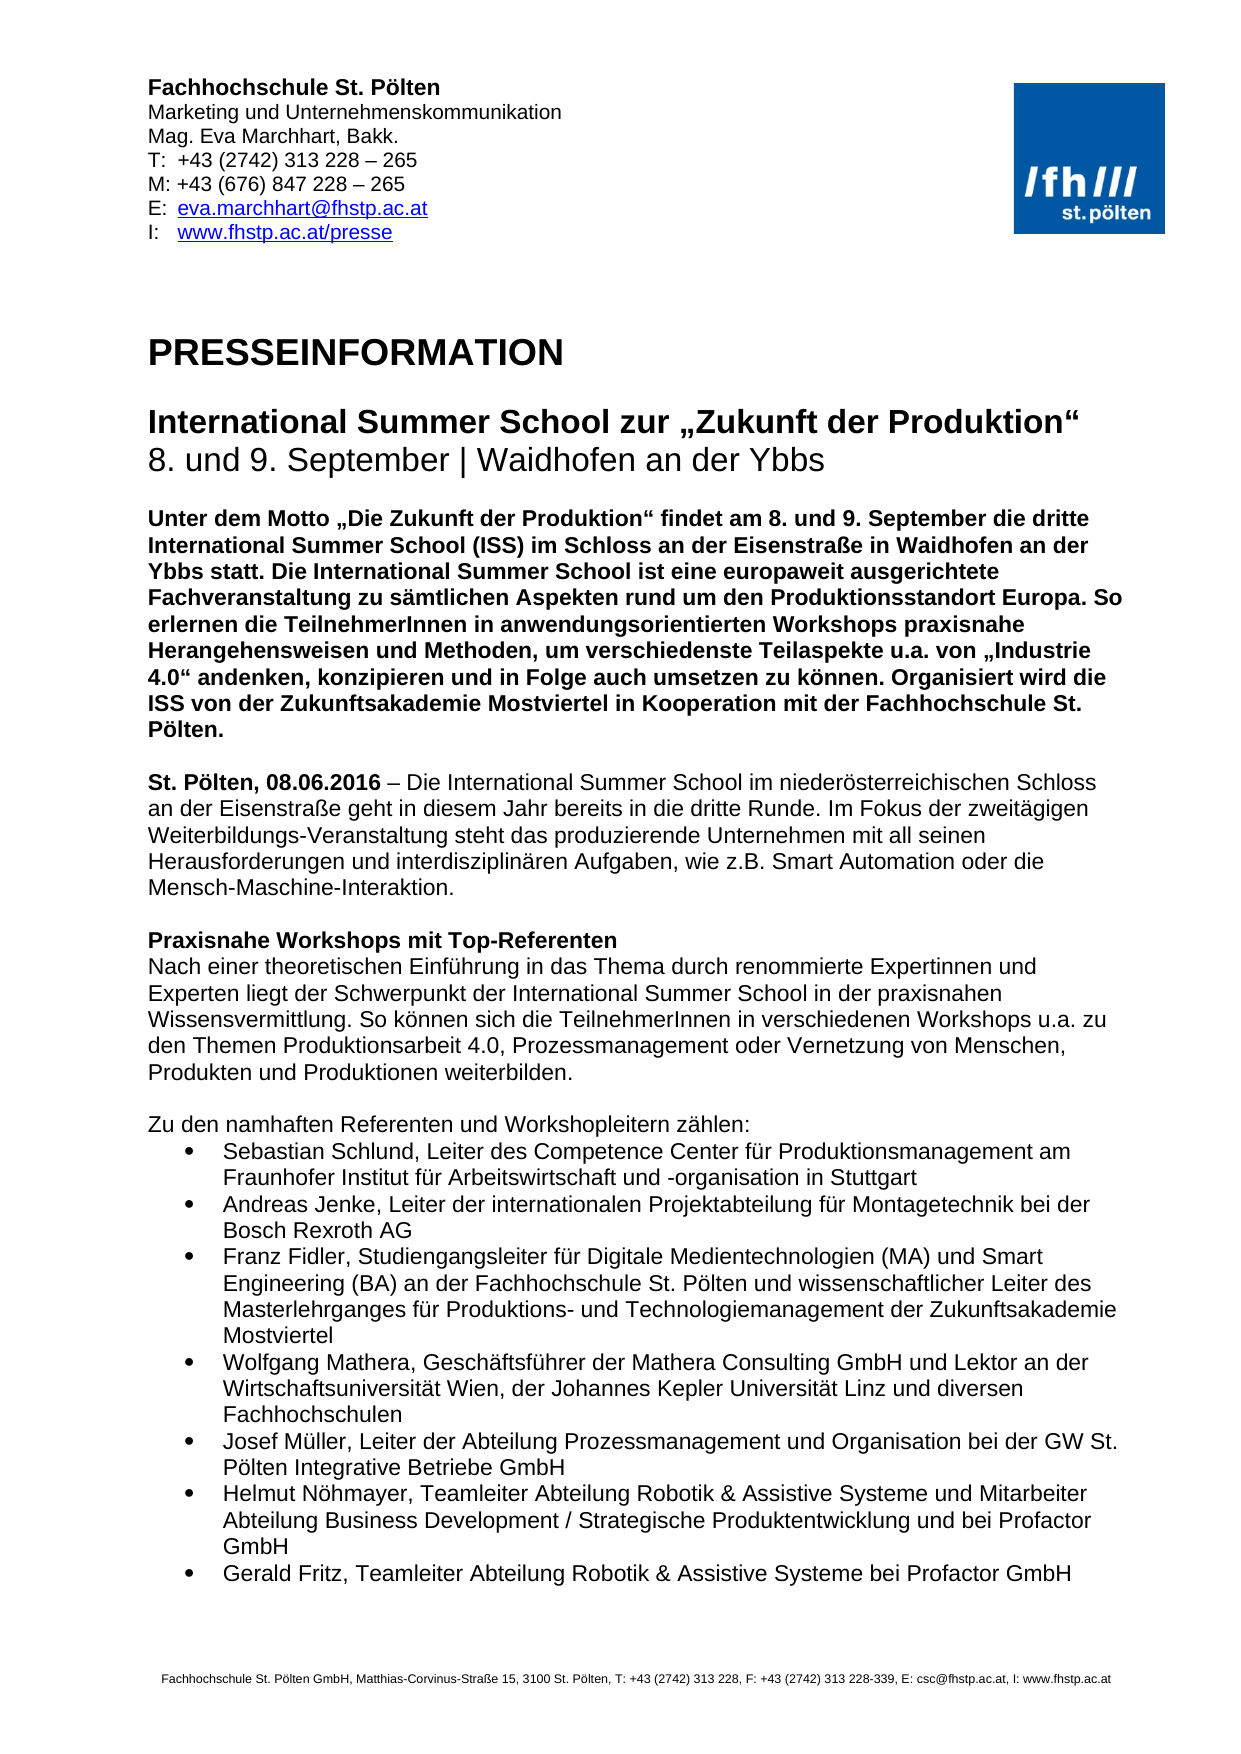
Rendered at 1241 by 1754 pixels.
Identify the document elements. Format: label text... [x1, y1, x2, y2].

list Wolfgang Mathera, Geschäftsführer der Mathera Consulting GmbH und Lektor an der Wirtschaftsuniversität Wien, der Johannes Kepler Universität Linz und diversen Fachhochschulen [185, 1349, 1125, 1428]
list Andreas Jenke, Leiter der internationalen Projektabteilung für Montagetechnik bei der Bosch Rexroth AG [185, 1191, 1125, 1243]
text Praxisnahe Workshops mit Top-Referenten [148, 927, 1125, 953]
list Sebastian Schlund, Leiter des Competence Center für Produktionsmanagement am Fraunhofer Institut für Arbeitswirtschaft und -organisation in Stuttgart [185, 1138, 1125, 1191]
text 8. und 9. September | Waidhofen an der Ybbs [148, 441, 1125, 479]
text Unter dem Motto „Die Zukunft der Produktion“ findet am 8. und 9. September die dritte International Summer School (ISS) im Schloss an der Eisenstraße in Waidhofen an der Ybbs statt. Die International Summer School ist eine europaweit ausgerichtete Fachveranstaltung zu sämtlichen Aspekten rund um den Produktionsstandort Europa. So erlernen die TeilnehmerInnen in anwendungsorientierten Workshops praxisnahe Herangehensweisen und Methoden, um verschiedenste Teilaspekte u.a. von „Industrie 4.0“ andenken, konzipieren und in Folge auch umsetzen zu können. Organisiert wird die ISS von der Zukunftsakademie Mostviertel in Kooperation mit der Fachhochschule St. Pölten. [148, 505, 1125, 742]
text Zu den namhaften Referenten und Workshopleitern zählen: [148, 1111, 1125, 1138]
list Josef Müller, Leiter der Abteilung Prozessmanagement und Organisation bei der GW St. Pölten Integrative Betriebe GmbH [185, 1428, 1125, 1480]
list Franz Fidler, Studiengangsleiter für Digitale Medientechnologien (MA) und Smart Engineering (BA) an der Fachhochschule St. Pölten und wissenschaftlicher Leiter des Masterlehrganges für Produktions- und Technologiemanagement der Zukunftsakademie Mostviertel [185, 1243, 1125, 1349]
text PRESSEINFORMATION [148, 330, 1125, 373]
list Helmut Nöhmayer, Teamleiter Abteilung Robotik & Assistive Systeme und Mitarbeiter Abteilung Business Development / Strategische Produktentwicklung und bei Profactor GmbH [185, 1480, 1125, 1559]
text St. Pölten, 08.06.2016 – Die International Summer School im niederösterreichischen Schloss an der Eisenstraße geht in diesem Jahr bereits in die dritte Runde. Im Fokus der zweitägigen Weiterbildungs-Veranstaltung steht das produzierende Unternehmen mit all seinen Herausforderungen und interdisziplinären Aufgaben, wie z.B. Smart Automation oder die Mensch-Maschine-Interaktion. [148, 769, 1125, 901]
picture [1013, 83, 1165, 234]
list Gerald Fritz, Teamleiter Abteilung Robotik & Assistive Systeme bei Profactor GmbH [185, 1559, 1125, 1586]
text International Summer School zur „Zukunft der Produktion“ [148, 402, 1125, 441]
text Nach einer theoretischen Einführung in das Thema durch renommierte Expertinnen und Experten liegt der Schwerpunkt der International Summer School in der praxisnahen Wissensvermittlung. So können sich die TeilnehmerInnen in verschiedenen Workshops u.a. zu den Themen Produktionsarbeit 4.0, Prozessmanagement oder Vernetzung von Menschen, Produkten und Produktionen weiterbilden. [148, 953, 1125, 1085]
